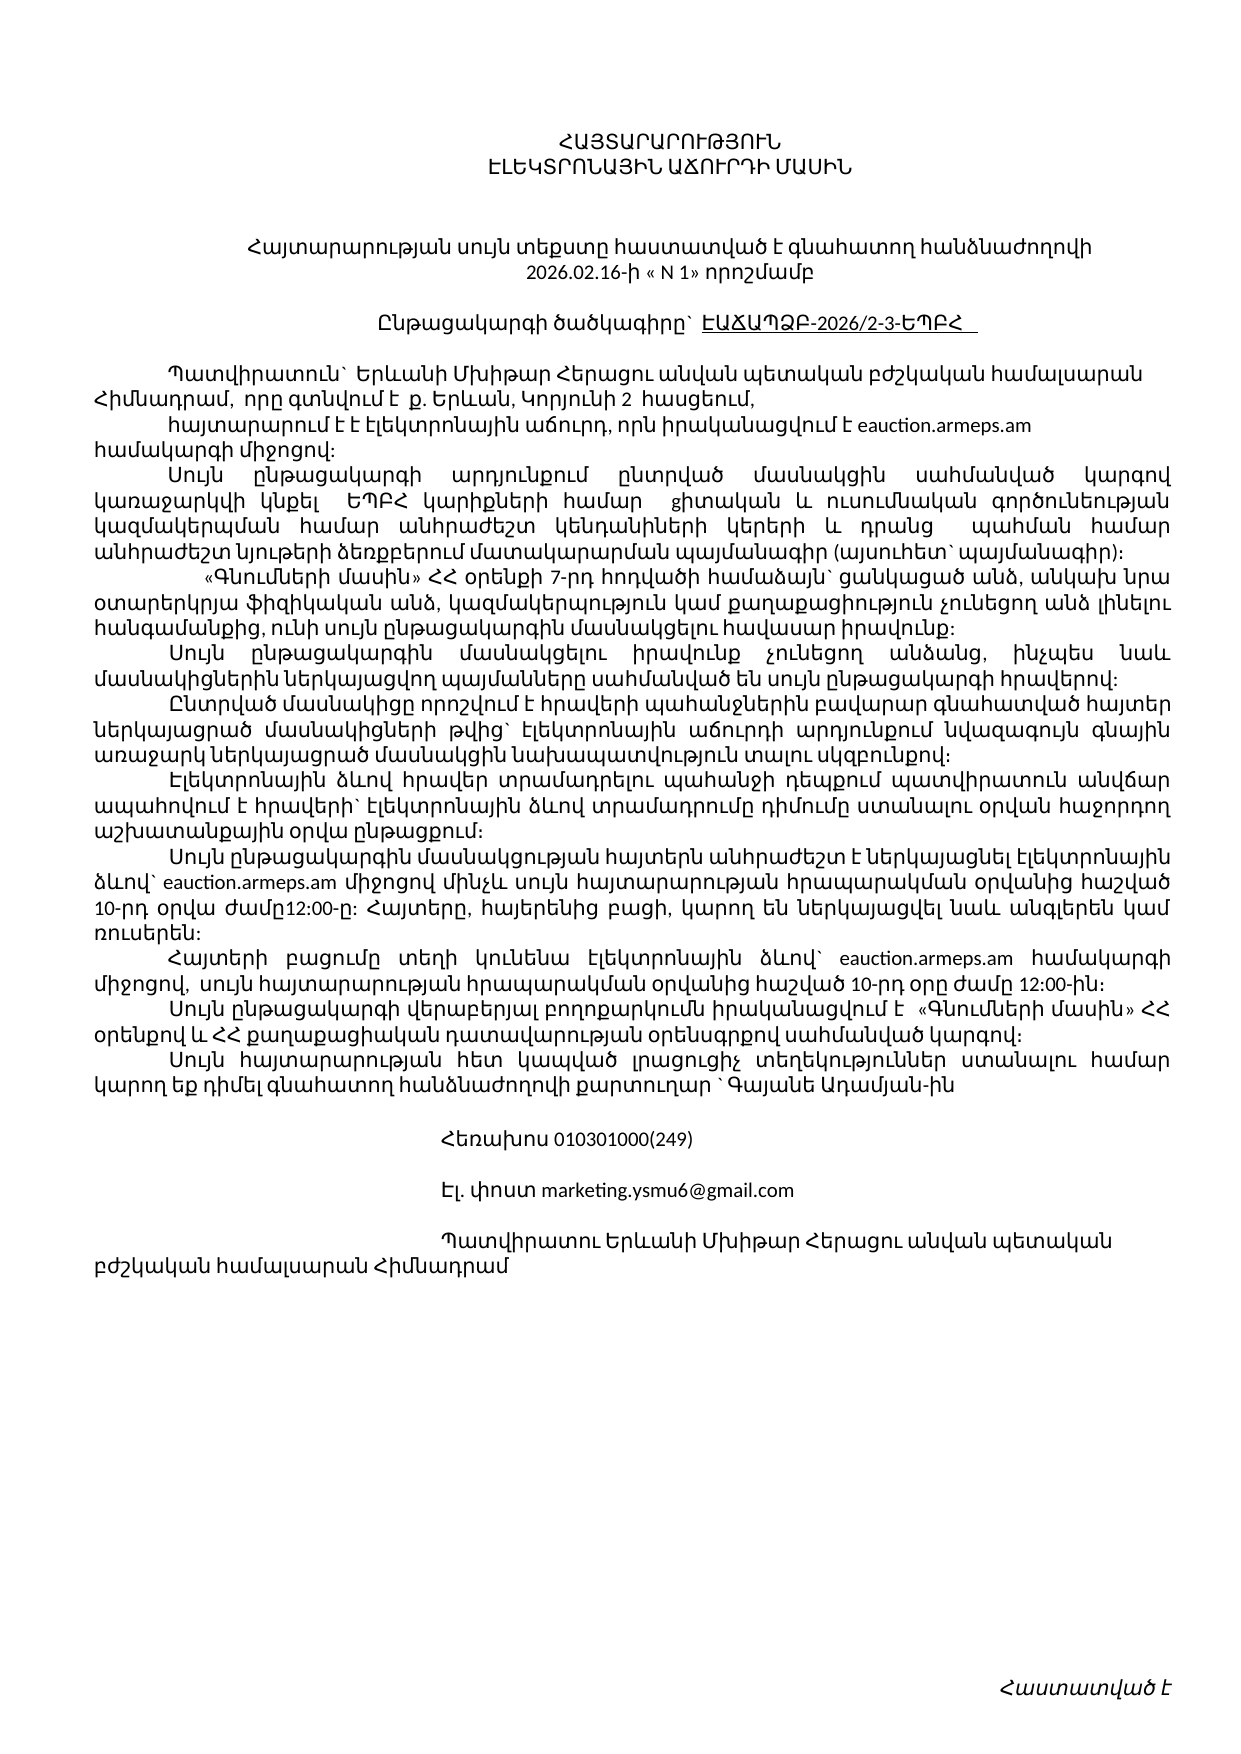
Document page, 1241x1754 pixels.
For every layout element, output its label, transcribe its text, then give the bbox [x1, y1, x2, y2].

text Պատվիրատու Երևանի Մխիթար Հերացու անվան պետական բժշկական համալսարան Հիմնադրամ [94, 1228, 1171, 1279]
text 2026.02.16 -ի « N 1» որոշմամբ [94, 259, 1171, 285]
text ՀԱՅՏԱՐԱՐՈՒԹՅՈՒՆ [94, 129, 1171, 154]
text «Գնումների մասին» ՀՀ օրենքի 7-րդ հոդվածի համաձայն` ցանկացած անձ, անկախ նրա օտարերկրյա ֆիզիկական անձ, կազմակերպություն կամ քաղաքացիություն չունեցող անձ լինելու հանգամանքից, ունի սույն ընթացակարգին մասնակցելու հավասար իրավունք: [94, 564, 1171, 641]
text Սույն ընթացակարգին մասնակցելու իրավունք չունեցող անձանց, ինչպես նաև մասնակիցներին ներկայացվող պայմանները սահմանված են սույն ընթացակարգի հրավերով: [94, 641, 1171, 691]
text Ընթացակարգի ծածկագիրը` ԷԱՃԱՊՁԲ-2026/2-3-ԵՊԲՀ [94, 310, 1171, 336]
text Սույն հայտարարության հետ կապված լրացուցիչ տեղեկություններ ստանալու համար կարող եք դիմել գնահատող հանձնաժողովի քարտուղար ` Գայանե Ադամյան-ին [94, 1047, 1171, 1098]
text Ընտրված մասնակիցը որոշվում է հրավերի պահանջներին բավարար գնահատված հայտեր ներկայացրած մասնակիցների թվից` էլեկտրոնային աճուրդի արդյունքում նվազագույն գնային առաջարկ ներկայացրած մասնակցին նախապատվություն տալու սկզբունքով։ [94, 691, 1171, 768]
text Սույն ընթացակարգի վերաբերյալ բողոքարկումն իրականացվում է «Գնումների մասին» ՀՀ օրենքով և ՀՀ քաղաքացիական դատավարության օրենսգրքով սահմանված կարգով։ [94, 996, 1171, 1047]
text Էլեկտրոնային ձևով հրավեր տրամադրելու պահանջի դեպքում պատվիրատուն անվճար ապահովում է հրավերի` էլեկտրոնային ձևով տրամադրումը դիմումը ստանալու օրվան հաջորդող աշխատանքային օրվա ընթացքում։ [94, 768, 1171, 844]
text Հեռախոս 010301000(249) [94, 1126, 1171, 1152]
text Հայտարարության սույն տեքստը հաստատված է գնահատող հանձնաժողովի [94, 234, 1171, 259]
text Պատվիրատուն` Երևանի Մխիթար Հերացու անվան պետական բժշկական համալսարան Հիմնադրամ, որը գտնվում է ք. Երևան, Կորյունի 2 հասցեում, [94, 361, 1171, 412]
text հայտարարում է է էլեկտրոնային աճուրդ, որն իրականացվում է eauction.armeps.am համակարգի միջոցով: [94, 412, 1171, 463]
text ԷԼԵԿՏՐՈՆԱՅԻՆ ԱՃՈՒՐԴԻ ՄԱՍԻՆ [94, 154, 1171, 180]
text Հաստատված է [94, 1675, 1171, 1701]
text Էլ. փոստ marketing.ysmu6@gmail.com [94, 1177, 1171, 1203]
text Սույն ընթացակարգի արդյունքում ընտրված մասնակցին սահմանված կարգով կառաջարկվի կնքել ԵՊԲՀ կարիքների համար gիտական և ուսումնական գործունեության կազմակերպման համար անհրաժեշտ կենդանիների կերերի և դրանց պահման համար անհրաժեշտ նյութերի ձեռքբերում մատակարարման պայմանագիր (այսուհետ` պայմանագիր)։ [94, 463, 1171, 564]
text Սույն ընթացակարգին մասնակցության հայտերն անհրաժեշտ է ներկայացնել էլեկտրոնային ձևով` eauction.armeps.am միջոցով մինչև սույն հայտարարության հրապարակման օրվանից հաշված 10-րդ օրվա ժամը12:00-ը: Հայտերը, հայերենից բացի, կարող են ներկայացվել նաև անգլերեն կամ ռուսերեն: [94, 844, 1171, 946]
text Հայտերի բացումը տեղի կունենա էլեկտրոնային ձևով` eauction.armeps.am համակարգի միջոցով, սույն հայտարարության հրապարակման օրվանից հաշված 10-րդ օրը ժամը 12:00-ին։ [94, 946, 1171, 996]
